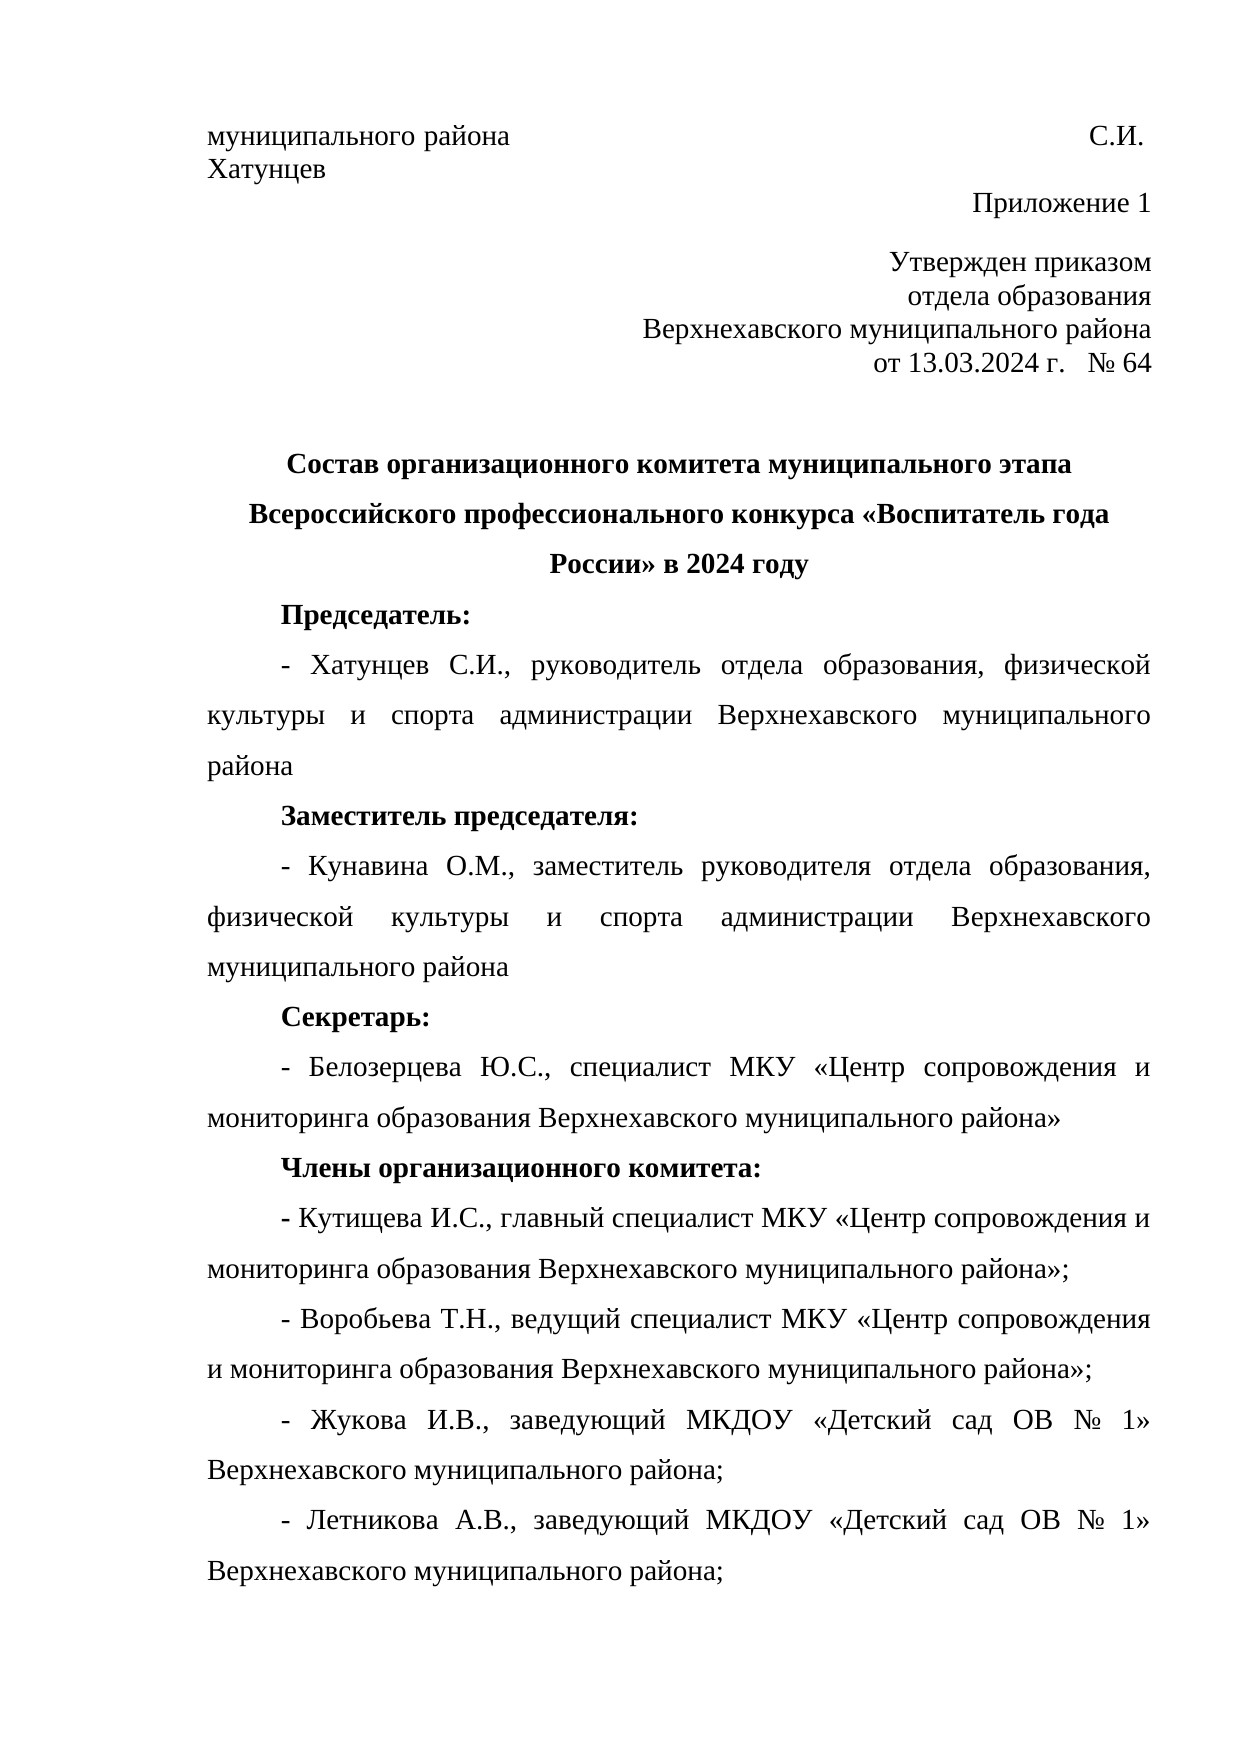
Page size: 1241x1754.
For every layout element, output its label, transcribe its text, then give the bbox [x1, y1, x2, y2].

text Приложение 1 [207, 185, 1152, 219]
text Секретарь: [207, 999, 1152, 1033]
list отдела образования [281, 278, 1152, 312]
text Члены организационного комитета: [207, 1150, 1152, 1184]
text муниципального района С.И. Хатунцев [207, 118, 1152, 185]
text - Хатунцев С.И., руководитель отдела образования, физической культуры и спорта администрации Верхнехавского муниципального района [207, 647, 1152, 781]
list Утвержден приказом [281, 244, 1152, 278]
list Верхнехавского муниципального района [281, 312, 1152, 345]
text Председатель: [207, 597, 1152, 630]
text - Кутищева И.С., главный специалист МКУ «Центр сопровождения и мониторинга образования Верхнехавского муниципального района»; [207, 1201, 1152, 1284]
text Состав организационного комитета муниципального этапа [207, 446, 1152, 479]
text - Воробьева Т.Н., ведущий специалист МКУ «Центр сопровождения и мониторинга образования Верхнехавского муниципального района»; [207, 1301, 1152, 1385]
text Заместитель председателя: [207, 798, 1152, 832]
list от 13.03.2024 г. № 64 [281, 345, 1152, 379]
text - Жукова И.В., заведующий МКДОУ «Детский сад ОВ № 1» Верхнехавского муниципального района; [207, 1402, 1152, 1486]
text - Белозерцева Ю.С., специалист МКУ «Центр сопровождения и мониторинга образования Верхнехавского муниципального района» [207, 1049, 1152, 1133]
text - Кунавина О.М., заместитель руководителя отдела образования, физической культуры и спорта администрации Верхнехавского муниципального района [207, 848, 1152, 982]
text Всероссийского профессионального конкурса «Воспитатель года России» в 2024 году [207, 496, 1152, 580]
text - Летникова А.В., заведующий МКДОУ «Детский сад ОВ № 1» Верхнехавского муниципального района; [207, 1502, 1152, 1586]
